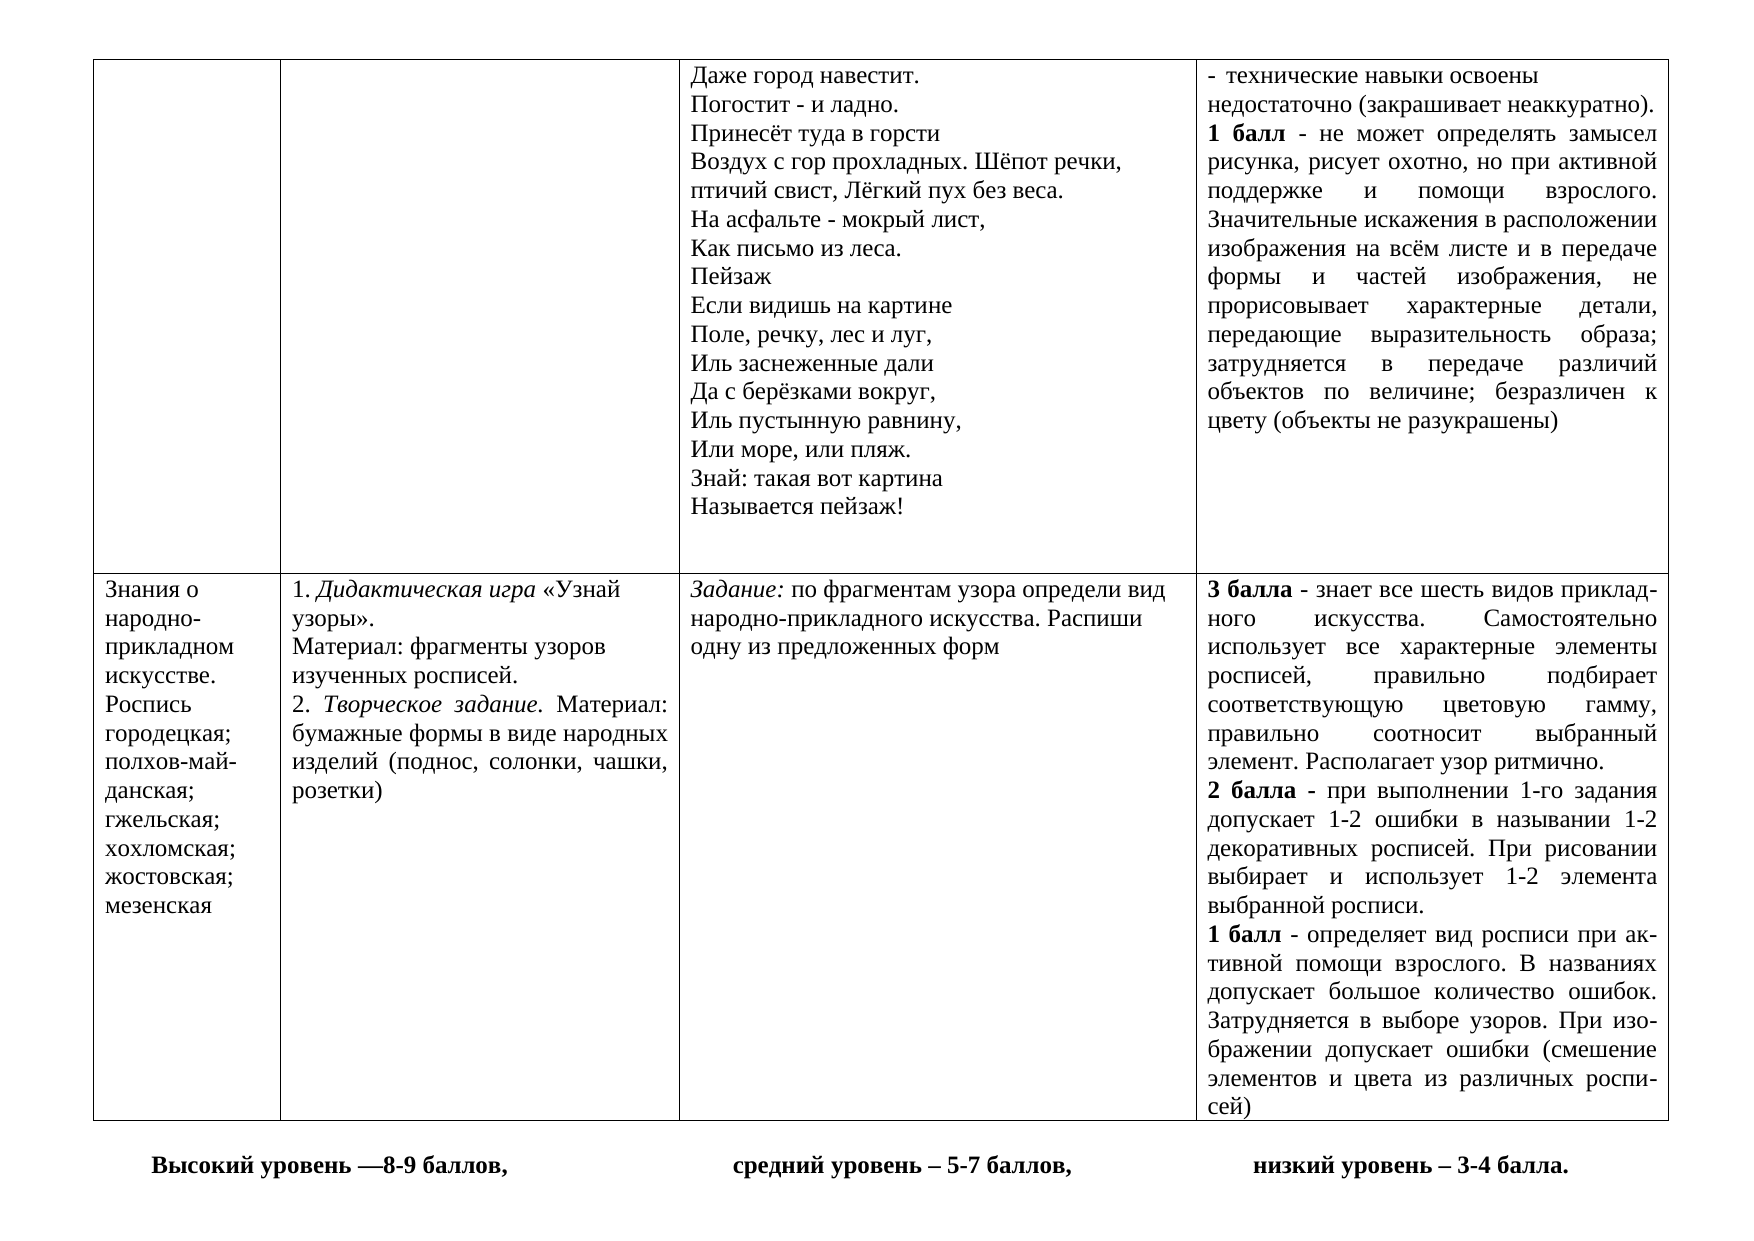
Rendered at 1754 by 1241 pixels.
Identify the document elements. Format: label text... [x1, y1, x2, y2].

table_cell Знания о народно-прикладном искусстве. Роспись городецкая; полхов-май-данская; гжельская; хохломская; жостовская; мезенская [94, 574, 280, 1120]
text Высокий уровень —8-9 баллов, средний уровень – 5-7 баллов, низкий уровень – 3-4 балла. [89, 1150, 1665, 1179]
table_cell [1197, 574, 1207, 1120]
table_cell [281, 60, 679, 573]
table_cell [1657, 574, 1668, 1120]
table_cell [94, 60, 280, 573]
table_cell 1. Дидактическая игра «Узнай узоры». Материал: фрагменты узоров изученных росписей. 2. Творческое задание. Материал: бумажные формы в виде народных изделий (поднос, солонки, чашки, розетки) [281, 574, 679, 1120]
table_cell Задание: по фрагментам узора определи вид народно-прикладного искусства. Распиши одну из предложенных форм [680, 574, 1196, 1120]
